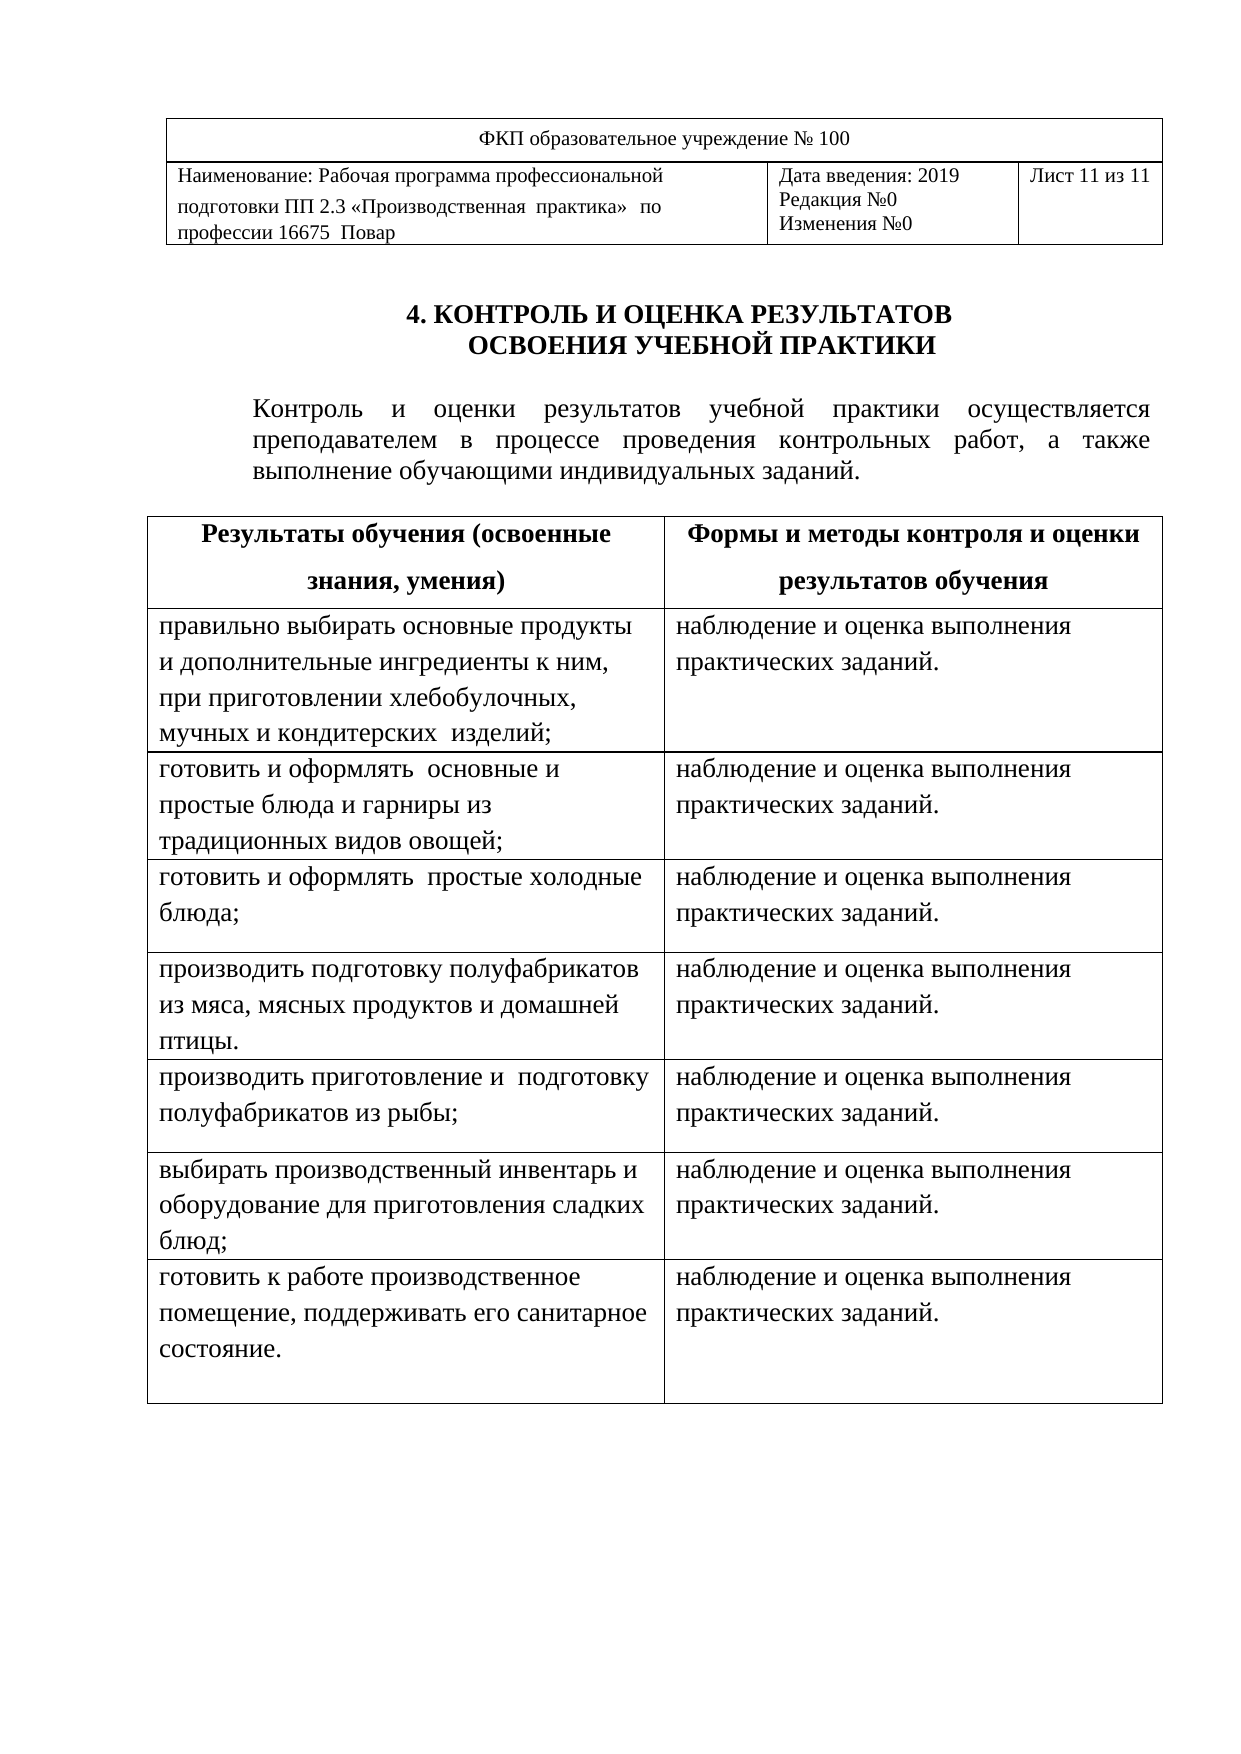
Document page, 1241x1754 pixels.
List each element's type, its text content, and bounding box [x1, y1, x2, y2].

table_cell наблюдение и оценка выполнения практических заданий. [665, 1260, 1162, 1403]
table_cell наблюдение и оценка выполнения практических заданий. [665, 1060, 1162, 1152]
table_cell готовить и оформлять основные и простые блюда и гарниры из традиционных видов овощей; [148, 753, 664, 859]
table_cell правильно выбирать основные продукты и дополнительные ингредиенты к ним, при приготовлении хлебобулочных, мучных и кондитерских изделий; [148, 609, 664, 751]
table_header Результаты обучения (освоенные знания, умения) [148, 517, 664, 608]
table_cell наблюдение и оценка выполнения практических заданий. [665, 753, 1162, 859]
table_header Формы и методы контроля и оценки результатов обучения [665, 517, 1162, 608]
text 4. КОНТРОЛЬ И ОЦЕНКА РЕЗУЛЬТАТОВ [207, 298, 1152, 329]
table_cell Лист 11 из 11 [1019, 163, 1162, 244]
table_cell наблюдение и оценка выполнения практических заданий. [665, 953, 1162, 1059]
table_cell производить приготовление и подготовку полуфабрикатов из рыбы; [148, 1060, 664, 1152]
table_cell Дата введения: 2019 Редакция №0 Изменения №0 [768, 163, 1018, 244]
table_cell выбирать производственный инвентарь и оборудование для приготовления сладких блюд; [148, 1153, 664, 1259]
table_cell производить подготовку полуфабрикатов из мяса, мясных продуктов и домашней птицы. [148, 953, 664, 1059]
table_cell наблюдение и оценка выполнения практических заданий. [665, 609, 1162, 751]
text ОСВОЕНИЯ УЧЕБНОЙ ПРАКТИКИ [252, 329, 1152, 361]
table_cell готовить и оформлять простые холодные блюда; [148, 860, 664, 952]
table_header ФКП образовательное учреждение № 100 [167, 119, 1162, 161]
text Контроль и оценки результатов учебной практики осуществляется преподавателем в процессе проведения контрольных работ, а также выполнение обучающими индивидуальных заданий. [252, 392, 1152, 485]
table_cell Наименование: Рабочая программа профессиональной подготовки ПП 2.3 «Производственная практика» по профессии 16675 Повар [167, 163, 767, 244]
table_cell наблюдение и оценка выполнения практических заданий. [665, 860, 1162, 952]
table_cell наблюдение и оценка выполнения практических заданий. [665, 1153, 1162, 1259]
table_cell готовить к работе производственное помещение, поддерживать его санитарное состояние. [148, 1260, 664, 1403]
